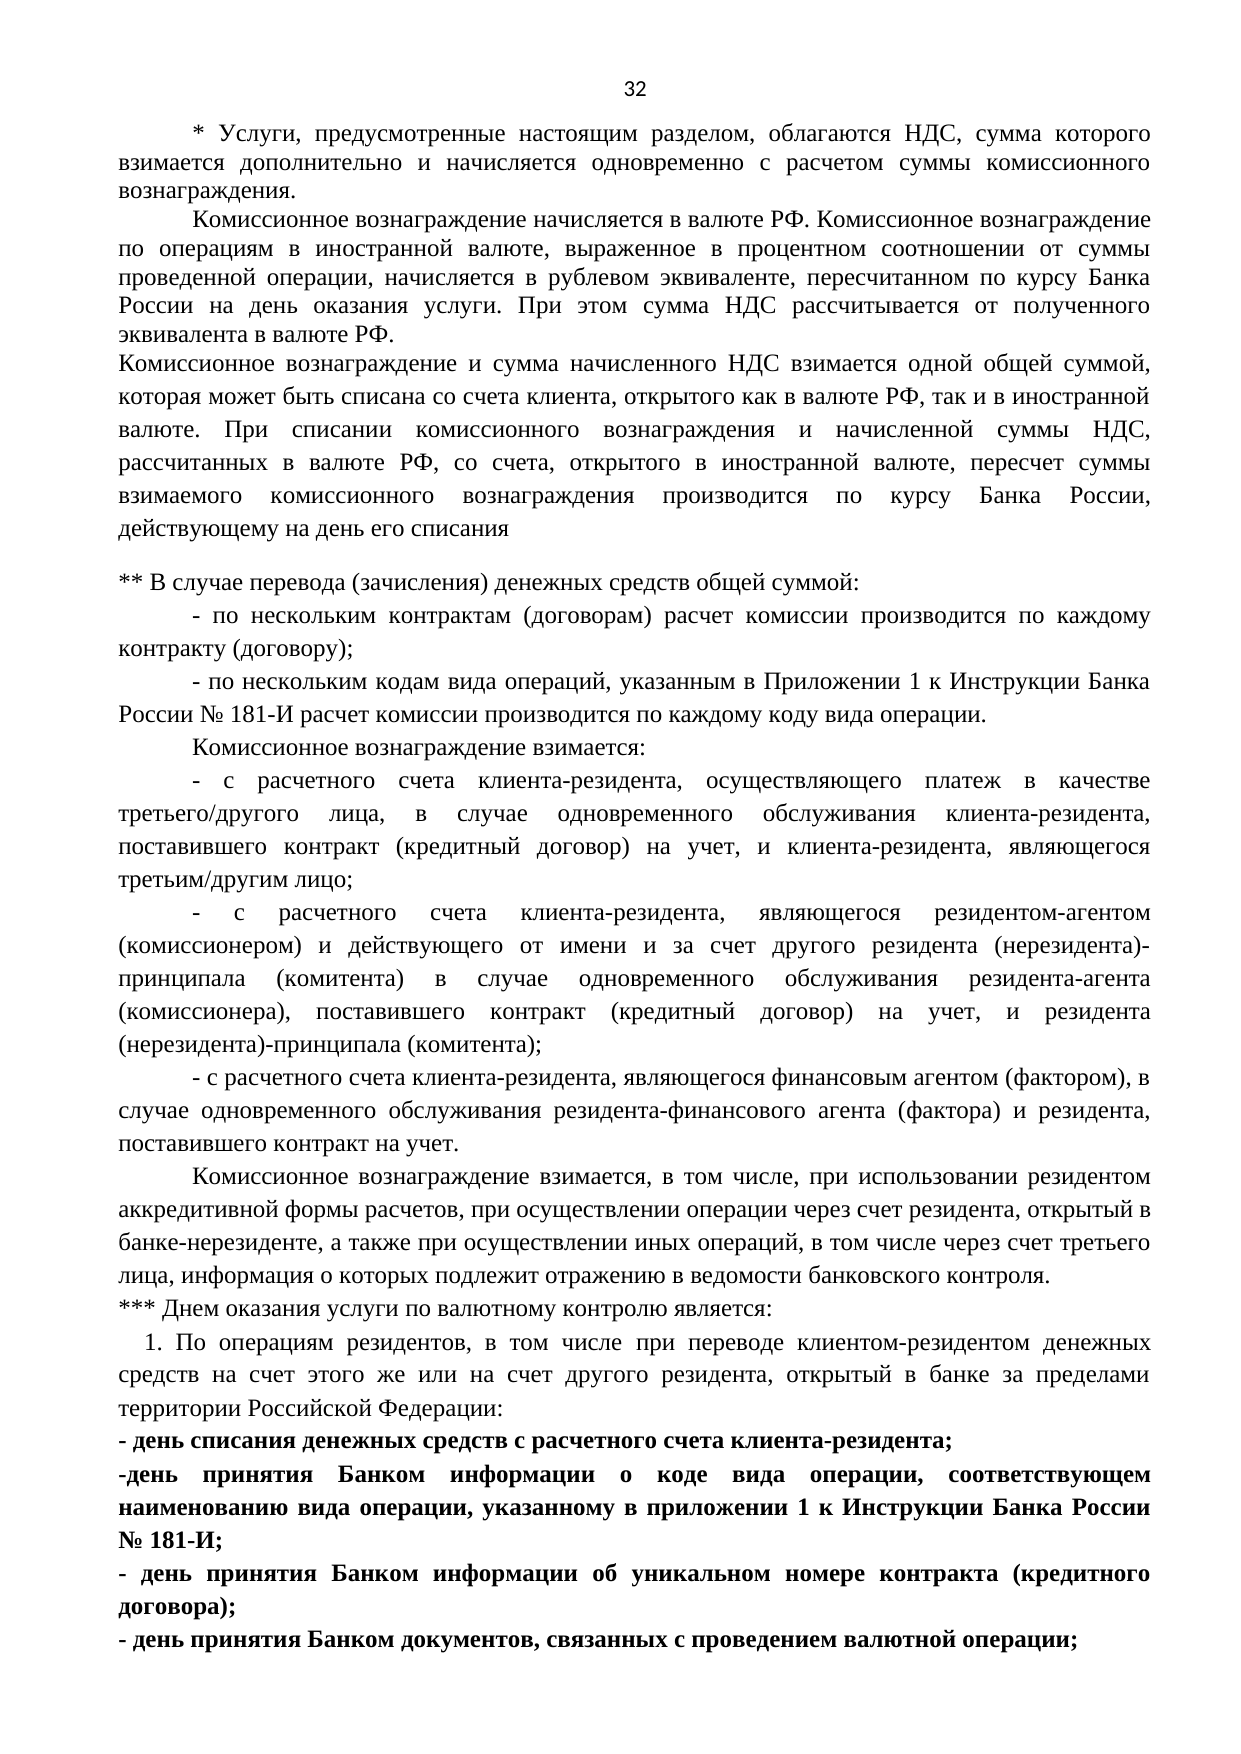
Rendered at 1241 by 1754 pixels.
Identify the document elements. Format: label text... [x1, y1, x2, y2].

text * Услуги, предусмотренные настоящим разделом, облагаются НДС, сумма которого взимается дополнительно и начисляется одновременно с расчетом суммы комиссионного вознаграждения. [118, 118, 1152, 204]
text - с расчетного счета клиента-резидента, являющегося резидентом-агентом (комиссионером) и действующего от имени и за счет другого резидента (нерезидента)-принципала (комитента) в случае одновременного обслуживания резидента-агента (комиссионера), поставившего контракт (кредитный договор) на учет, и резидента (нерезидента)-принципала (комитента); [118, 897, 1152, 1058]
text - день списания денежных средств с расчетного счета клиента-резидента; [118, 1426, 1152, 1454]
text ** В случае перевода (зачисления) денежных средств общей суммой: [118, 567, 1152, 596]
text 1. По операциям резидентов, в том числе при переводе клиентом-резидентом денежных средств на счет этого же или на счет другого резидента, открытый в банке за пределами территории Российской Федерации: [118, 1327, 1152, 1421]
text - с расчетного счета клиента-резидента, осуществляющего платеж в качестве третьего/другого лица, в случае одновременного обслуживания клиента-резидента, поставившего контракт (кредитный договор) на учет, и клиента-резидента, являющегося третьим/другим лицо; [118, 765, 1152, 893]
text Комиссионное вознаграждение и сумма начисленного НДС взимается одной общей суммой, которая может быть списана со счета клиента, открытого как в валюте РФ, так и в иностранной валюте. При списании комиссионного вознаграждения и начисленной суммы НДС, рассчитанных в валюте РФ, со счета, открытого в иностранной валюте, пересчет суммы взимаемого комиссионного вознаграждения производится по курсу Банка России, действующему на день его списания [118, 348, 1152, 542]
text Комиссионное вознаграждение взимается, в том числе, при использовании резидентом аккредитивной формы расчетов, при осуществлении операции через счет резидента, открытый в банке-нерезиденте, а также при осуществлении иных операций, в том числе через счет третьего лица, информация о которых подлежит отражению в ведомости банковского контроля. [118, 1161, 1152, 1289]
text - день принятия Банком информации об уникальном номере контракта (кредитного договора); [118, 1558, 1152, 1619]
text - по нескольким контрактам (договорам) расчет комиссии производится по каждому контракту (договору); [118, 600, 1152, 662]
text - по нескольким кодам вида операций, указанным в Приложении 1 к Инструкции Банка России № 181-И расчет комиссии производится по каждому коду вида операции. [118, 666, 1152, 728]
text Комиссионное вознаграждение начисляется в валюте РФ. Комиссионное вознаграждение по операциям в иностранной валюте, выраженное в процентном соотношении от суммы проведенной операции, начисляется в рублевом эквиваленте, пересчитанном по курсу Банка России на день оказания услуги. При этом сумма НДС рассчитывается от полученного эквивалента в валюте РФ. [118, 204, 1152, 348]
text - с расчетного счета клиента-резидента, являющегося финансовым агентом (фактором), в случае одновременного обслуживания резидента-финансового агента (фактора) и резидента, поставившего контракт на учет. [118, 1062, 1152, 1157]
text *** Днем оказания услуги по валютному контролю является: [118, 1293, 1152, 1322]
text Комиссионное вознаграждение взимается: [118, 732, 1152, 761]
text - день принятия Банком документов, связанных с проведением валютной операции; [118, 1624, 1152, 1652]
text -день принятия Банком информации о коде вида операции, соответствующем наименованию вида операции, указанному в приложении 1 к Инструкции Банка России № 181-И; [118, 1459, 1152, 1553]
